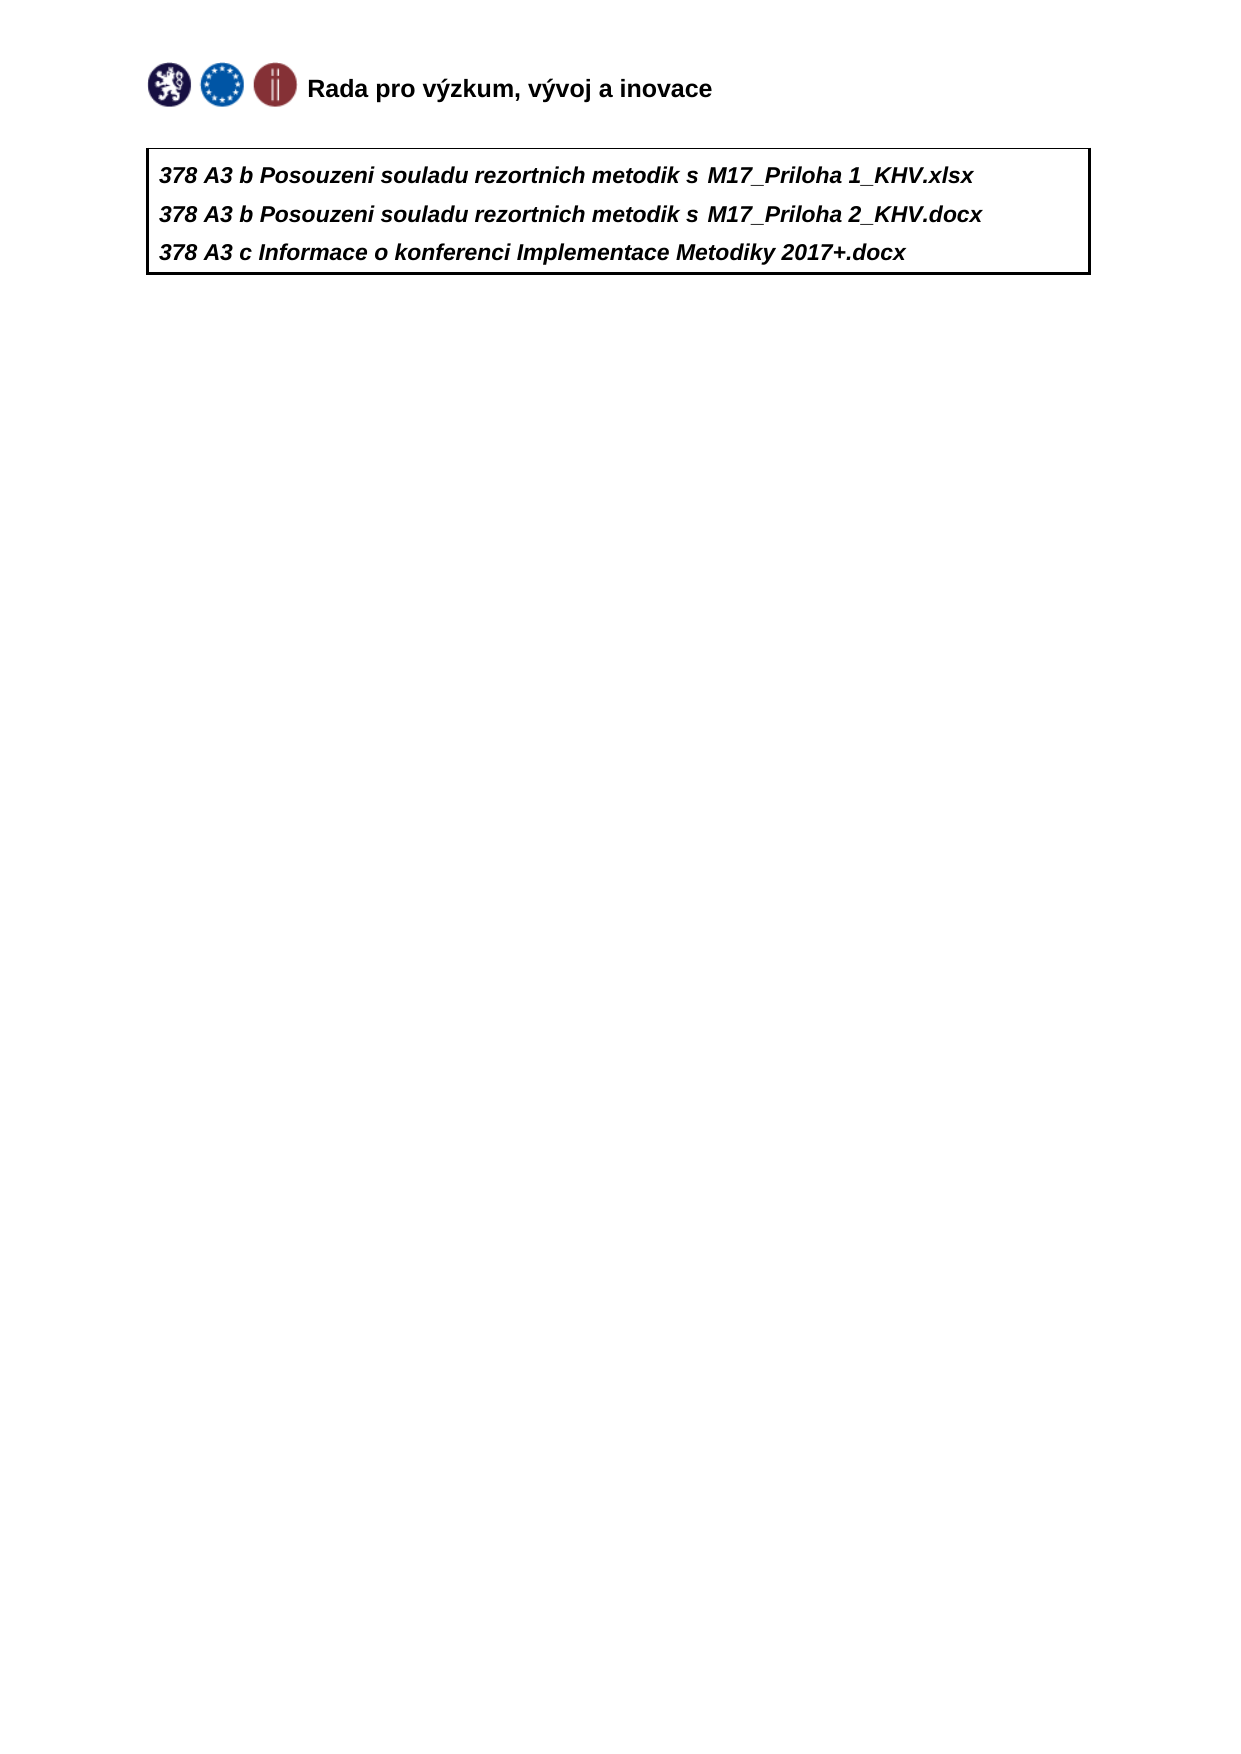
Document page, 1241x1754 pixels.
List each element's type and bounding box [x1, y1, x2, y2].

table_cell [149, 149, 1088, 272]
picture [147, 62, 298, 108]
